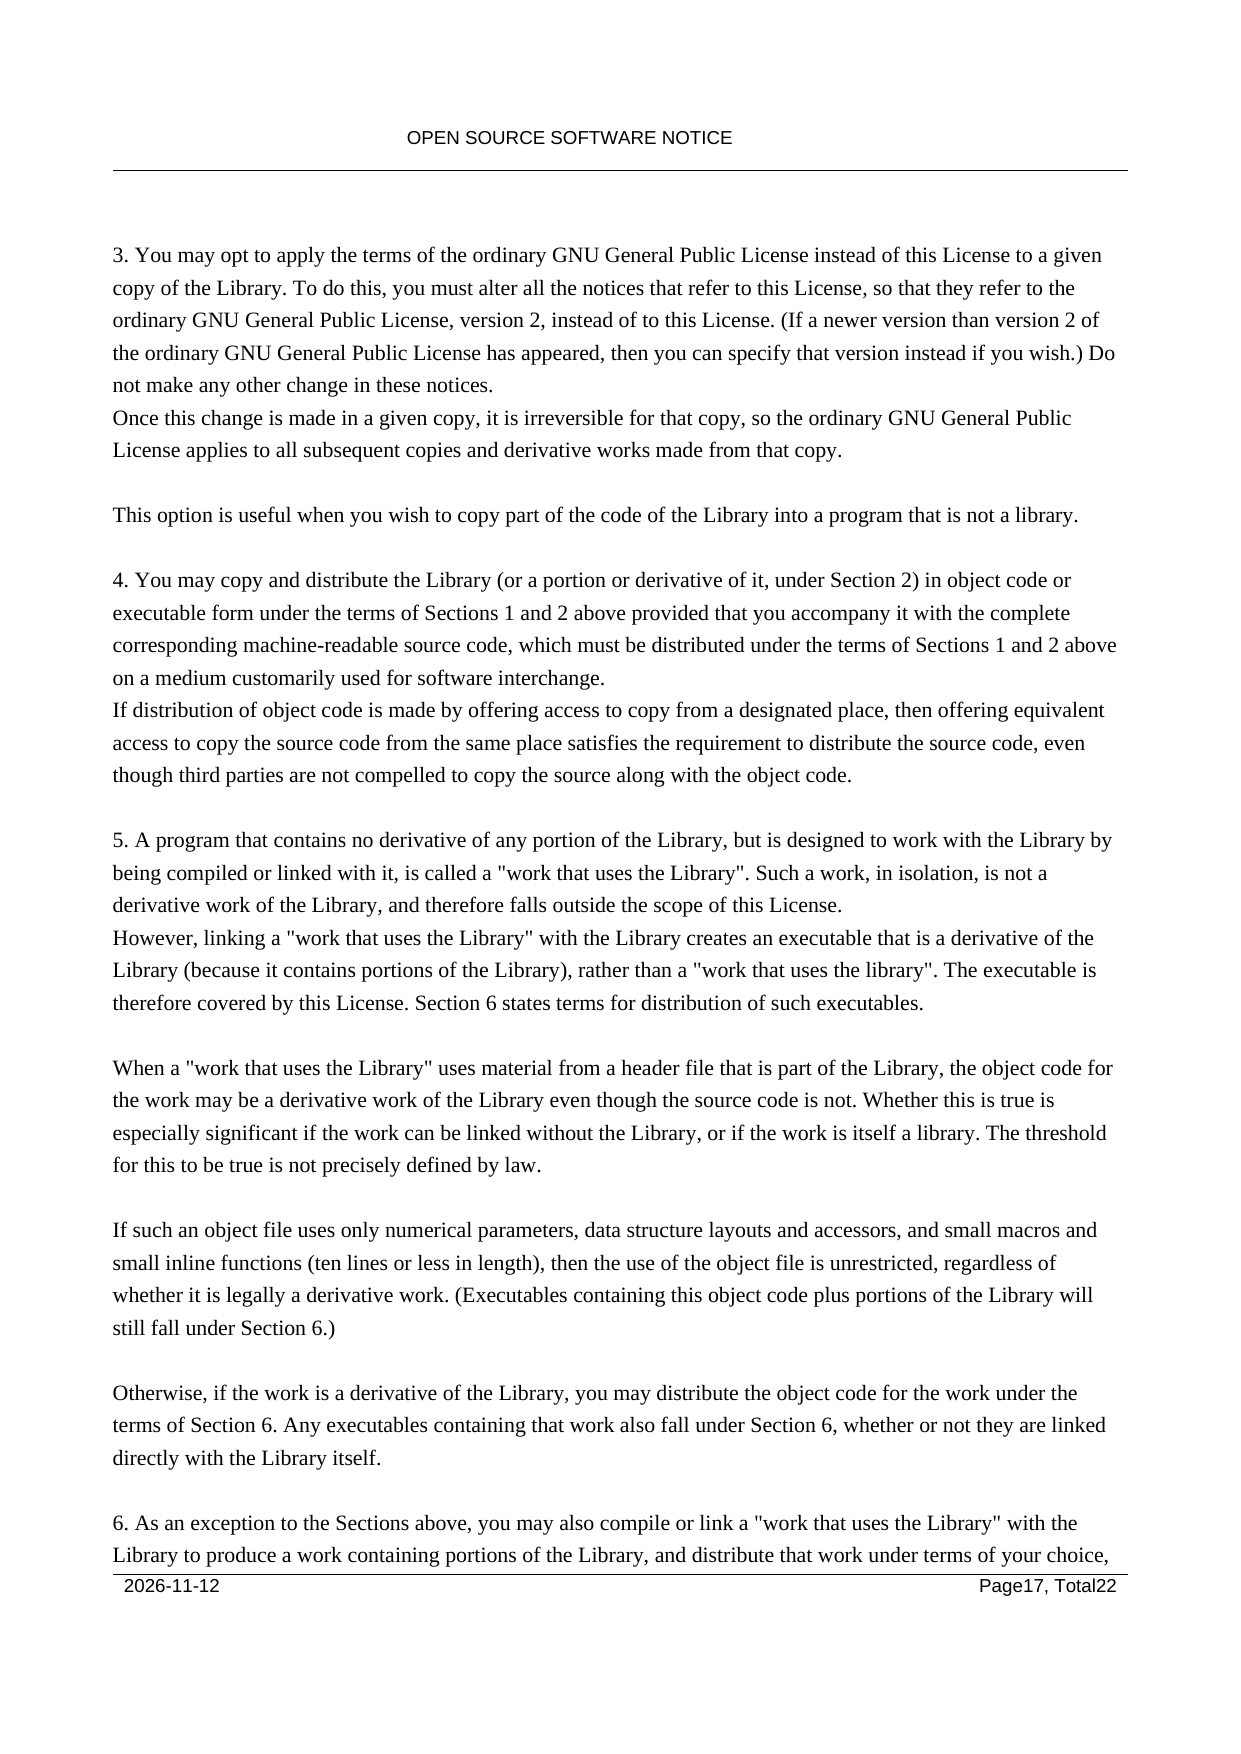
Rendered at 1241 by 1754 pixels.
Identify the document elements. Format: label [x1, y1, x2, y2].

text [112, 206, 1128, 1571]
